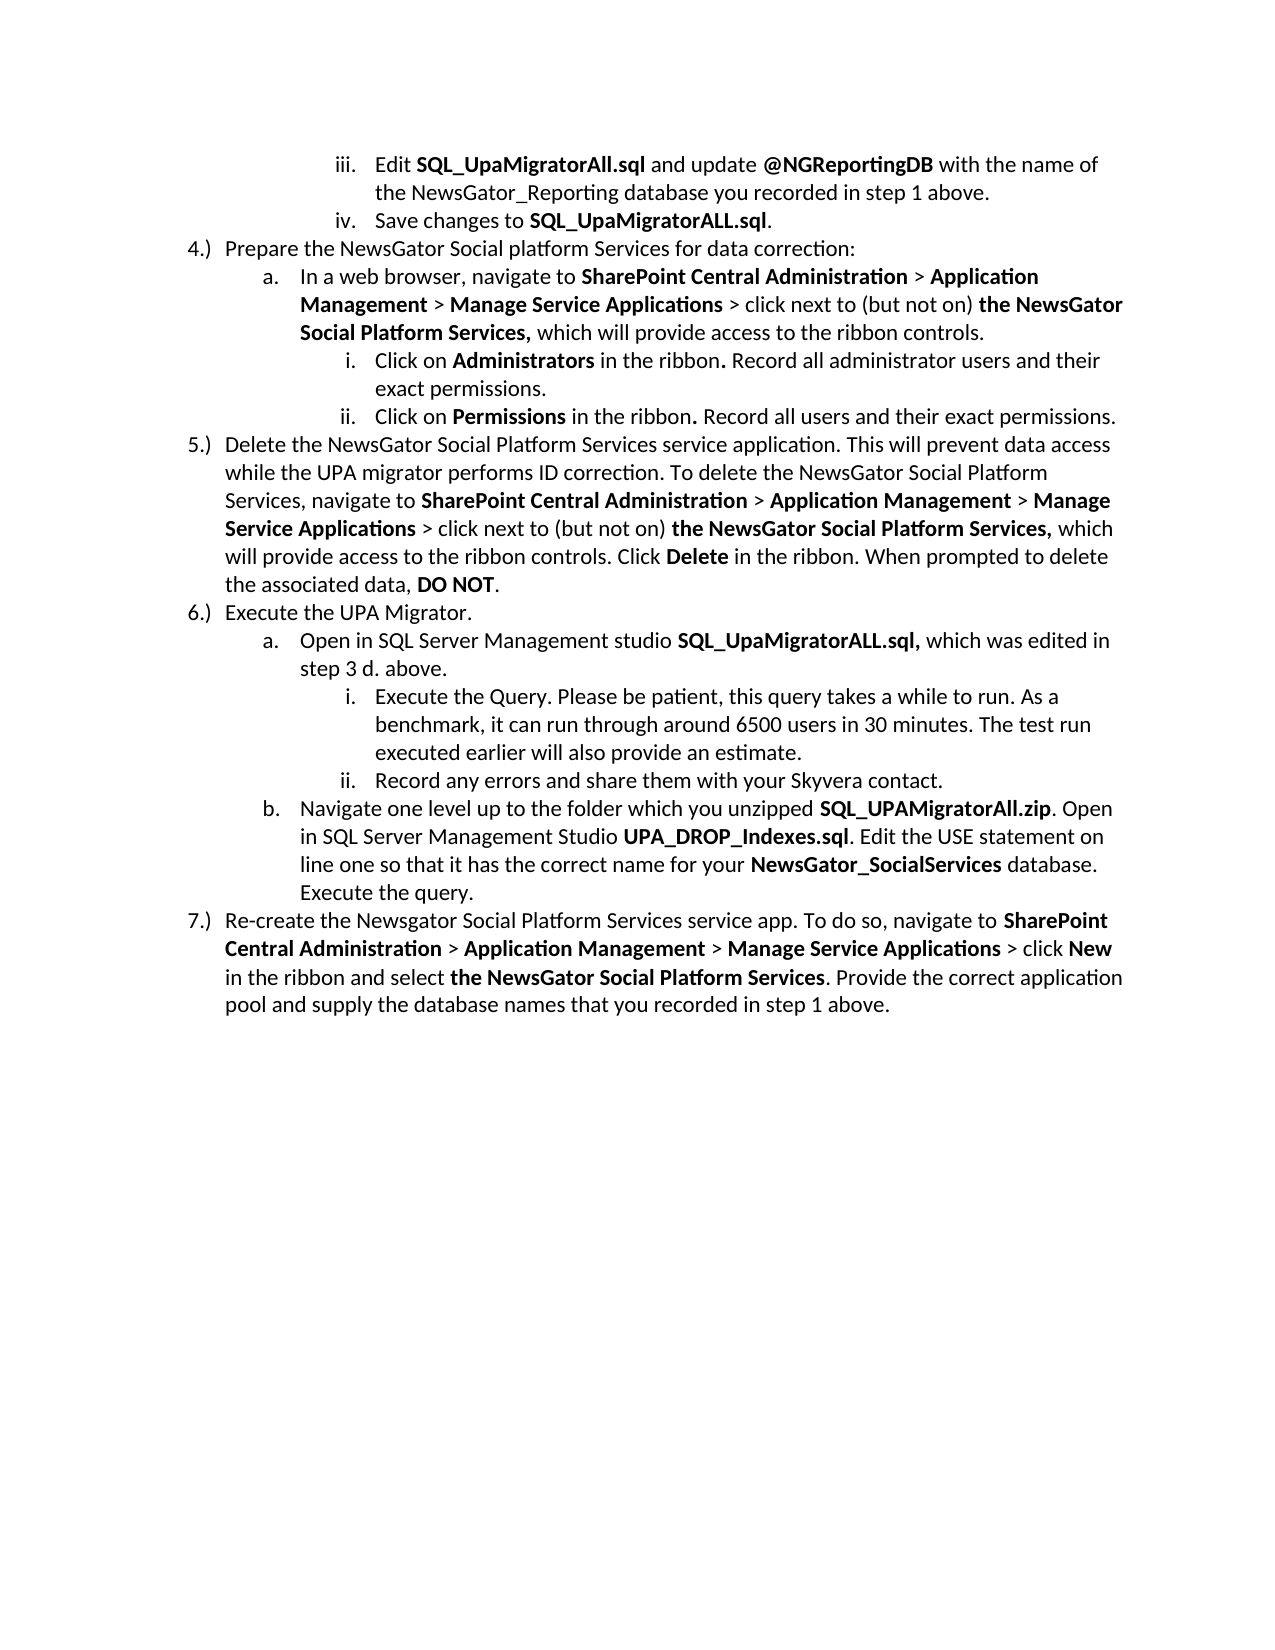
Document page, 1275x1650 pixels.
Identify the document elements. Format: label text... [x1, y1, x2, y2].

list Navigate one level up to the folder which you unzipped SQL_UPAMigratorAll.zip. Open in SQL Server Management Studio UPA_DROP_Indexes.sql. Edit the USE statement on line one so that it has the correct name for your NewsGator_SocialServices database. Execute the query. [262, 794, 1125, 907]
list Execute the UPA Migrator. [187, 598, 1125, 626]
list Execute the Query. Please be patient, this query takes a while to run. As a benchmark, it can run through around 6500 users in 30 minutes. The test run executed earlier will also provide an estimate. [356, 682, 1125, 766]
list Open in SQL Server Management studio SQL_UpaMigratorALL.sql, which was edited in step 3 d. above. [262, 626, 1125, 682]
list Re-create the Newsgator Social Platform Services service app. To do so, navigate to SharePoint Central Administration > Application Management > Manage Service Applications > click New in the ribbon and select the NewsGator Social Platform Services. Provide the correct application pool and supply the database names that you recorded in step 1 above. [187, 907, 1125, 1019]
list Delete the NewsGator Social Platform Services service application. This will prevent data access while the UPA migrator performs ID correction. To delete the NewsGator Social Platform Services, navigate to SharePoint Central Administration > Application Management > Manage Service Applications > click next to (but not on) the NewsGator Social Platform Services, which will provide access to the ribbon controls. Click Delete in the ribbon. When prompted to delete the associated data, DO NOT. [187, 430, 1125, 598]
list Prepare the NewsGator Social platform Services for data correction: [187, 234, 1125, 262]
list Click on Permissions in the ribbon. Record all users and their exact permissions. [356, 402, 1125, 430]
list Click on Administrators in the ribbon. Record all administrator users and their exact permissions. [356, 346, 1125, 402]
list In a web browser, navigate to SharePoint Central Administration > Application Management > Manage Service Applications > click next to (but not on) the NewsGator Social Platform Services, which will provide access to the ribbon controls. [262, 262, 1125, 346]
list Record any errors and share them with your Skyvera contact. [356, 766, 1125, 794]
list Edit SQL_UpaMigratorAll.sql and update @NGReportingDB with the name of the NewsGator_Reporting database you recorded in step 1 above. [356, 150, 1125, 206]
list Save changes to SQL_UpaMigratorALL.sql. [356, 206, 1125, 234]
